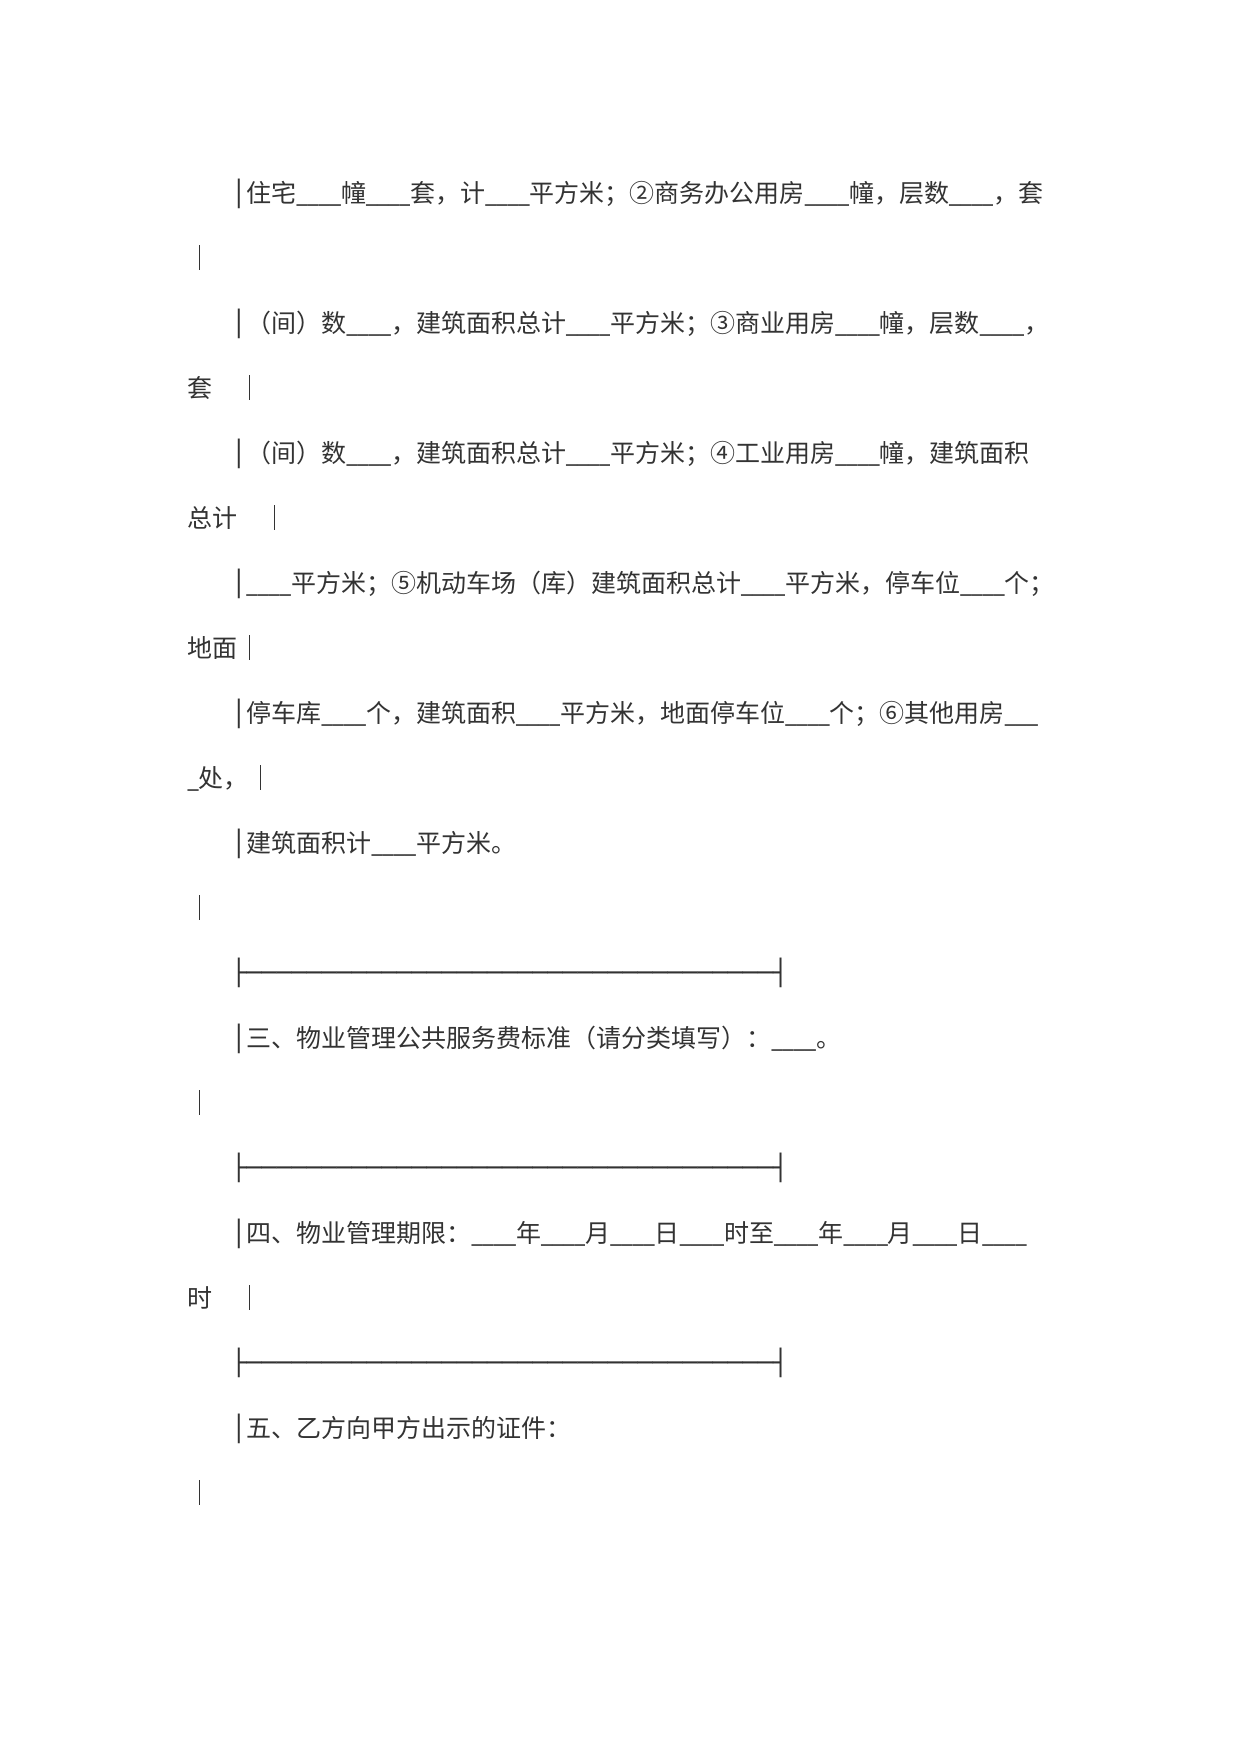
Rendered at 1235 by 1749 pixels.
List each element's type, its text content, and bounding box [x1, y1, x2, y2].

text │停车库____个，建筑面积____平方米，地面停车位____个；⑥其他用房____处，│ [187, 679, 1047, 809]
text │四、物业管理期限：____年____月____日____时至____年____月____日____时 │ [187, 1199, 1047, 1329]
text │建筑面积计____平方米。 │ [187, 809, 1047, 939]
text │住宅____幢____套，计____平方米；②商务办公用房____幢，层数____，套 │ [187, 159, 1047, 289]
text │（间）数____，建筑面积总计____平方米；④工业用房____幢，建筑面积总计 │ [187, 419, 1047, 549]
text │三、物业管理公共服务费标准（请分类填写）：____。 │ [187, 1004, 1047, 1134]
text ├───────────────────────────────────┤ [187, 1329, 1047, 1394]
text ├───────────────────────────────────┤ [187, 939, 1047, 1004]
text ├───────────────────────────────────┤ [187, 1134, 1047, 1199]
text │（间）数____，建筑面积总计____平方米；③商业用房____幢，层数____，套 │ [187, 289, 1047, 419]
text │五、乙方向甲方出示的证件： │ [187, 1394, 1047, 1524]
text │____平方米；⑤机动车场（库）建筑面积总计____平方米，停车位____个；地面│ [187, 549, 1047, 679]
